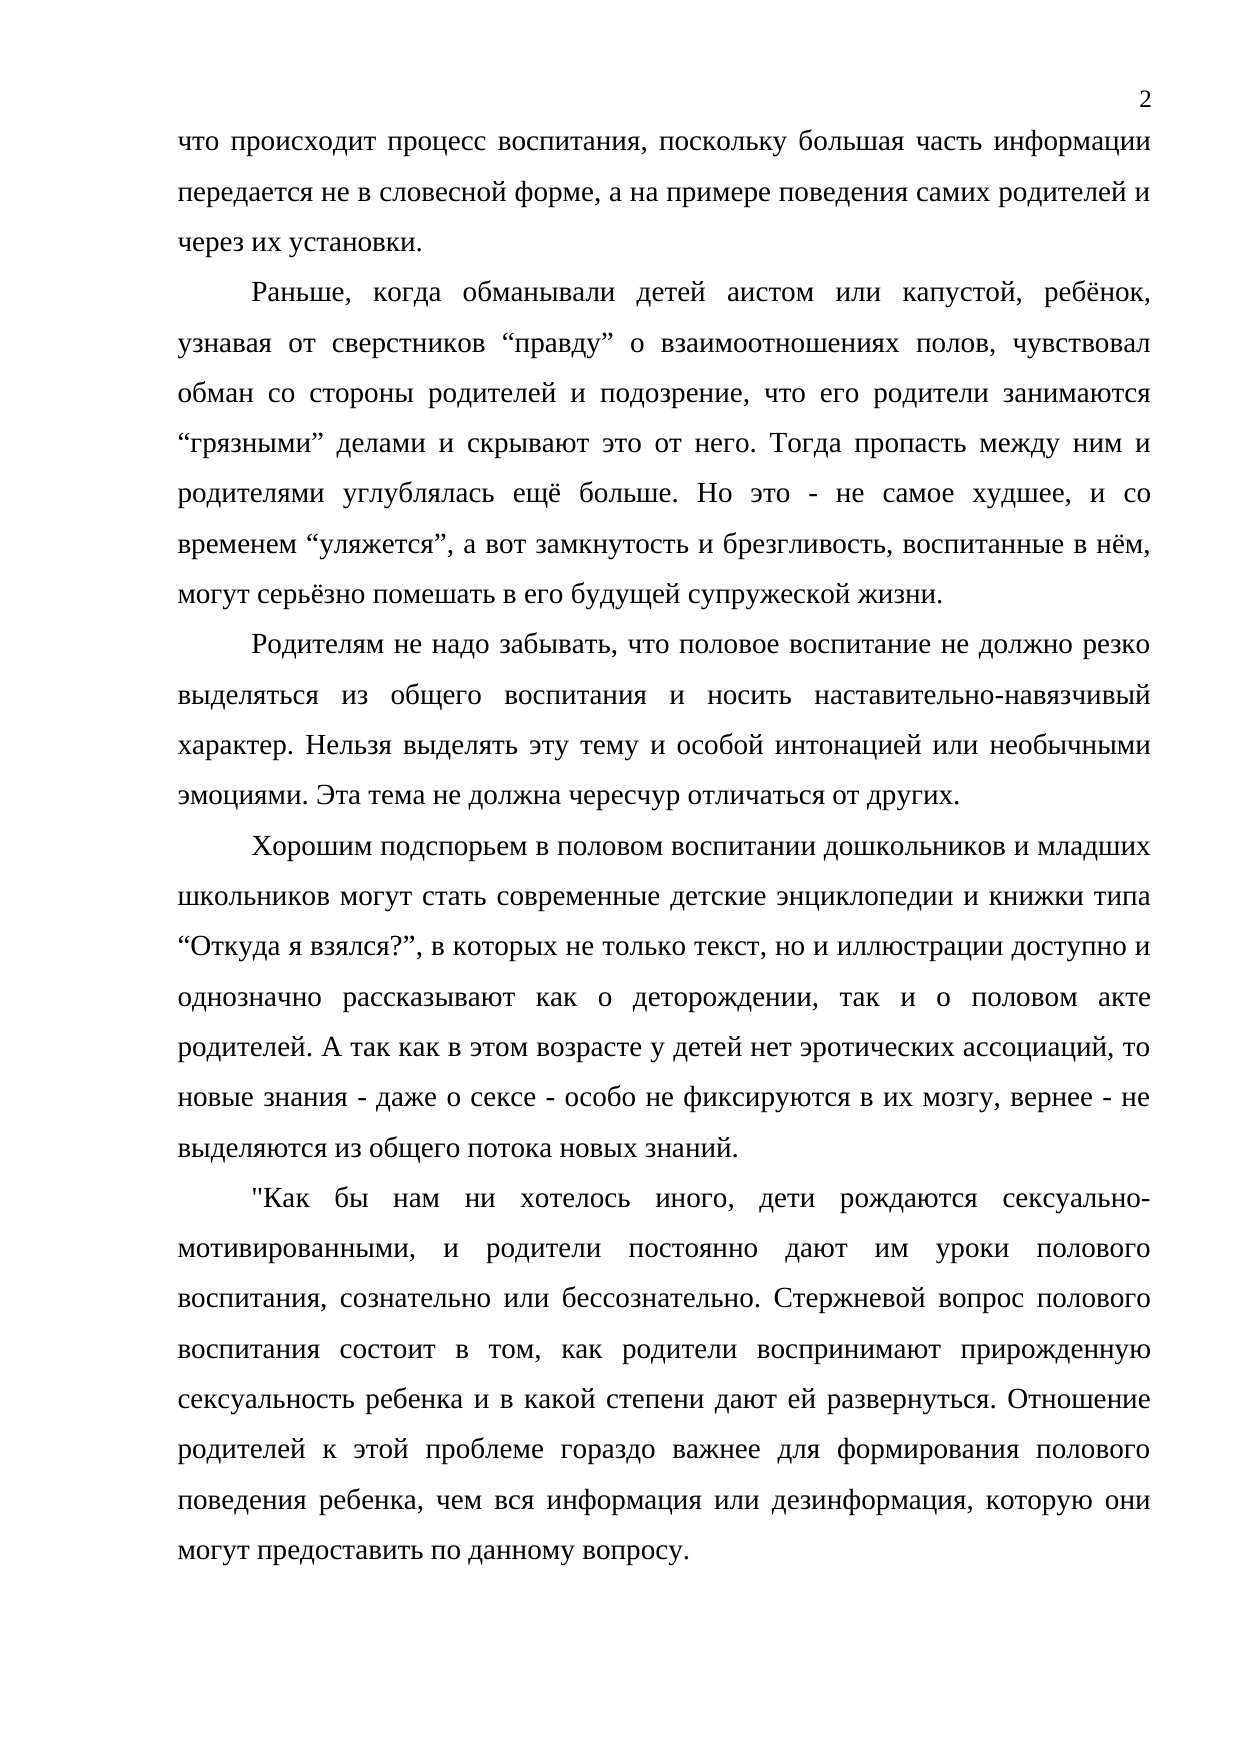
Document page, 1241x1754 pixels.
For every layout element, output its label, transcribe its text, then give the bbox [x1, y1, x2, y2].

text "Как бы нам ни хотелось иного, дети рождаются сексуально-мотивированными, и родители постоянно дают им уроки полового воспитания, сознательно или бессознательно. Стержневой вопрос полового воспитания состоит в том, как родители воспринимают прирожденную сексуальность ребенка и в какой степени дают ей развернуться. Отношение родителей к этой проблеме гораздо важнее для формирования полового поведения ребенка, чем вся информация или дезинформация, которую они могут предоставить по данному вопросу. [177, 1180, 1152, 1566]
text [177, 123, 1152, 258]
text Раньше, когда обманывали детей аистом или капустой, ребёнок, узнавая от сверстников “правду” о взаимоотношениях полов, чувствовал обман со стороны родителей и подозрение, что его родители занимаются “грязными” делами и скрывают это от него. Тогда пропасть между ним и родителями углублялась ещё больше. Но это - не самое худшее, и со временем “уляжется”, а вот замкнутость и брезгливость, воспитанные в нём, могут серьёзно помешать в его будущей супружеской жизни. [177, 274, 1152, 610]
text Родителям не надо забывать, что половое воспитание не должно резко выделяться из общего воспитания и носить наставительно-навязчивый характер. Нельзя выделять эту тему и особой интонацией или необычными эмоциями. Эта тема не должна чересчур отличаться от других. [177, 627, 1152, 811]
text Хорошим подспорьем в половом воспитании дошкольников и младших школьников могут стать современные детские энциклопедии и книжки типа “Откуда я взялся?”, в которых не только текст, но и иллюстрации доступно и однозначно рассказывают как о деторождении, так и о половом акте родителей. А так как в этом возрасте у детей нет эротических ассоциаций, то новые знания - даже о сексе - особо не фиксируются в их мозгу, вернее - не выделяются из общего потока новых знаний. [177, 828, 1152, 1163]
